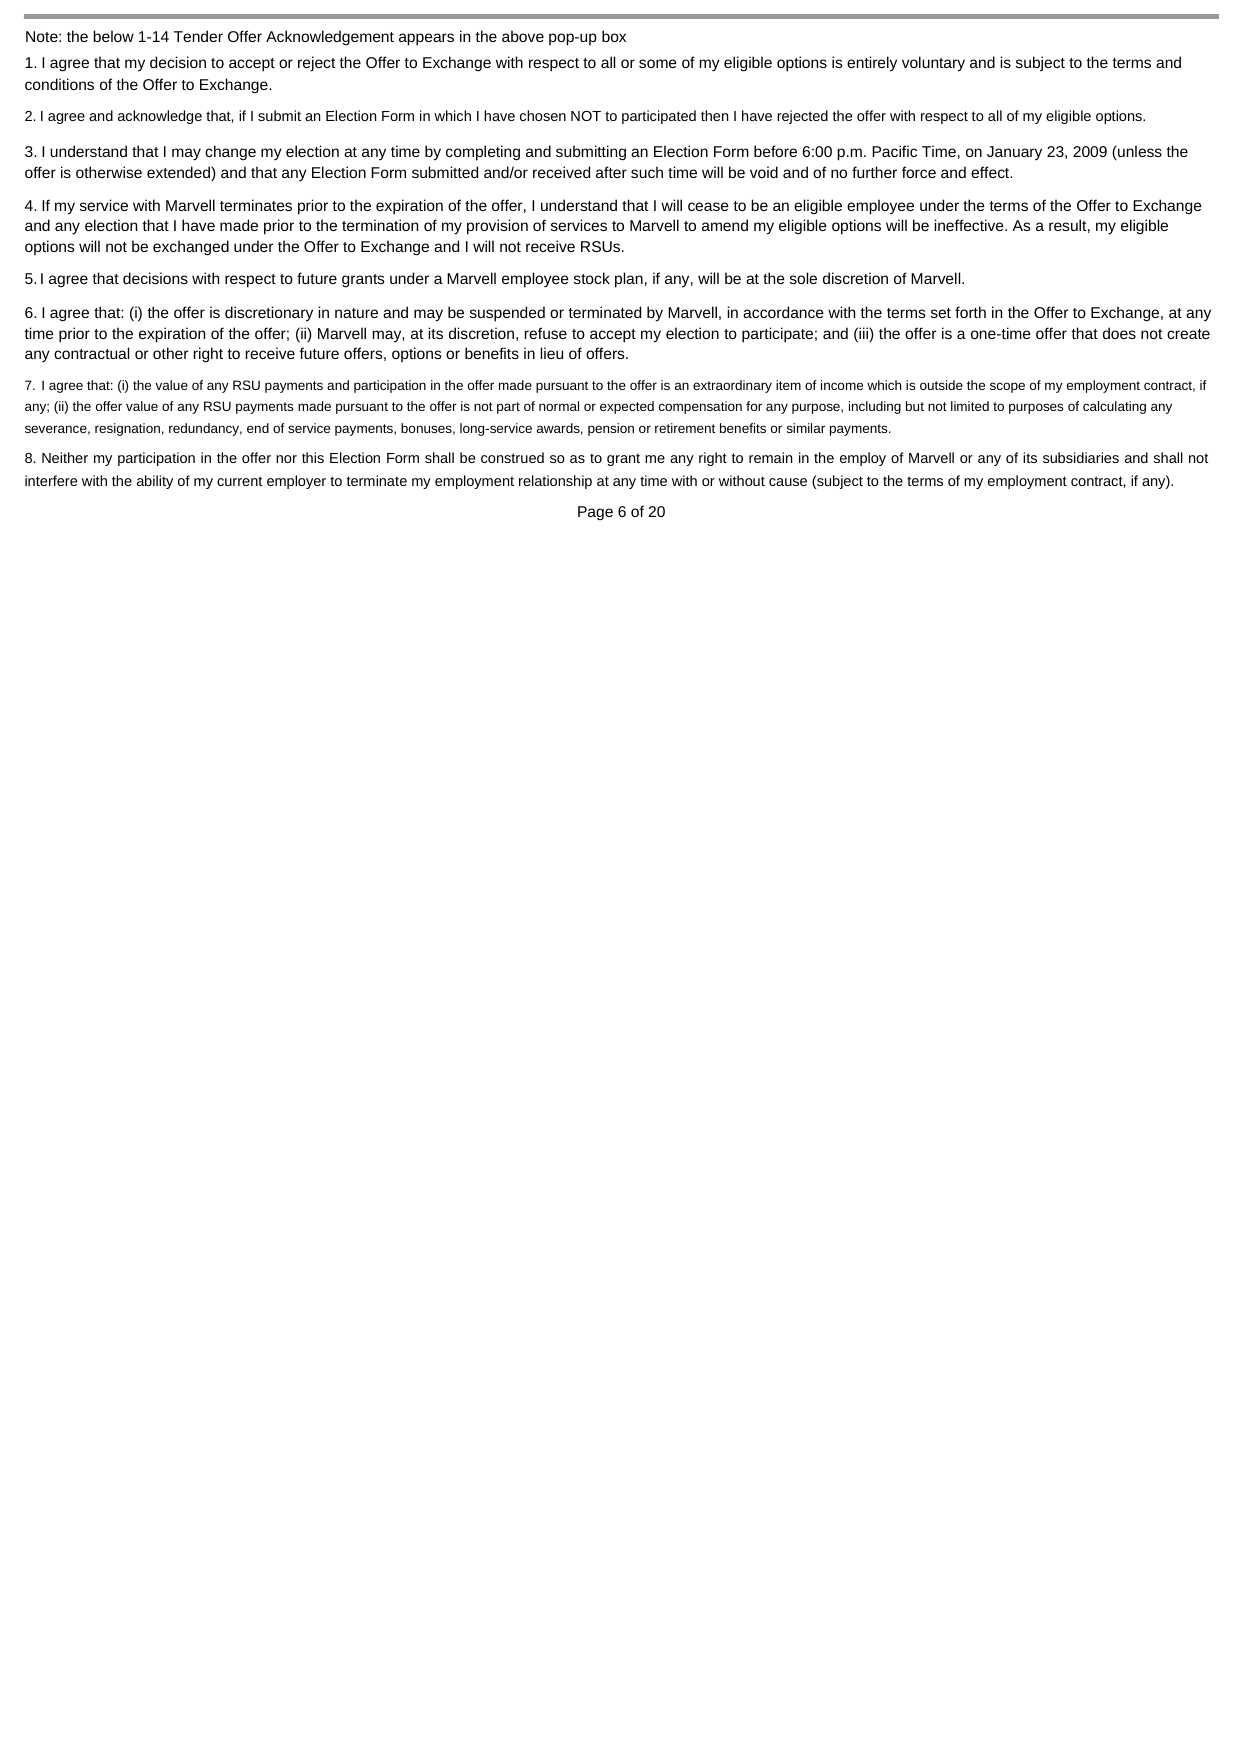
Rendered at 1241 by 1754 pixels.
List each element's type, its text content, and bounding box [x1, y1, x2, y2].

list I understand that I may change my election at any time by completing and submitting an Election Form before 6:00 p.m. Pacific Time, on January 23, 2009 (unless the offer is otherwise extended) and that any Election Form submitted and/or received after such time will be void and of no further force and effect. [24, 142, 1213, 182]
list If my service with Marvell terminates prior to the expiration of the offer, I understand that I will cease to be an eligible employee under the terms of the Offer to Exchange and any election that I have made prior to the termination of my provision of services to Marvell to amend my eligible options will be ineffective. As a result, my eligible options will not be exchanged under the Offer to Exchange and I will not receive RSUs. [24, 196, 1213, 256]
picture [23, 14, 1219, 19]
list I agree that my decision to accept or reject the Offer to Exchange with respect to all or some of my eligible options is entirely voluntary and is subject to the terms and conditions of the Offer to Exchange. [24, 54, 1213, 94]
list Neither my participation in the offer nor this Election Form shall be construed so as to grant me any right to remain in the employ of Marvell or any of its subsidiaries and shall not interfere with the ability of my current employer to terminate my employment relationship at any time with or without cause (subject to the terms of my employment contract, if any). [24, 450, 1213, 490]
list I agree that decisions with respect to future grants under a Marvell employee stock plan, if any, will be at the sole discretion of Marvell. [24, 269, 1213, 288]
list I agree that: (i) the value of any RSU payments and participation in the offer made pursuant to the offer is an extraordinary item of income which is outside the scope of my employment contract, if any; (ii) the offer value of any RSU payments made pursuant to the offer is not part of normal or expected compensation for any purpose, including but not limited to purposes of calculating any severance, resignation, redundancy, end of service payments, bonuses, long-service awards, pension or retirement benefits or similar payments. [24, 377, 1213, 436]
text Note: the below 1-14 Tender Offer Acknowledgement appears in the above pop-up box [25, 27, 1213, 45]
text Page 6 of 20 [24, 502, 1218, 521]
list I agree that: (i) the offer is discretionary in nature and may be suspended or terminated by Marvell, in accordance with the terms set forth in the Offer to Exchange, at any time prior to the expiration of the offer; (ii) Marvell may, at its discretion, refuse to accept my election to participate; and (iii) the offer is a one-time offer that does not create any contractual or other right to receive future offers, options or benefits in lieu of offers. [24, 304, 1213, 363]
list I agree and acknowledge that, if I submit an Election Form in which I have chosen NOT to participated then I have rejected the offer with respect to all of my eligible options. [24, 108, 1213, 125]
